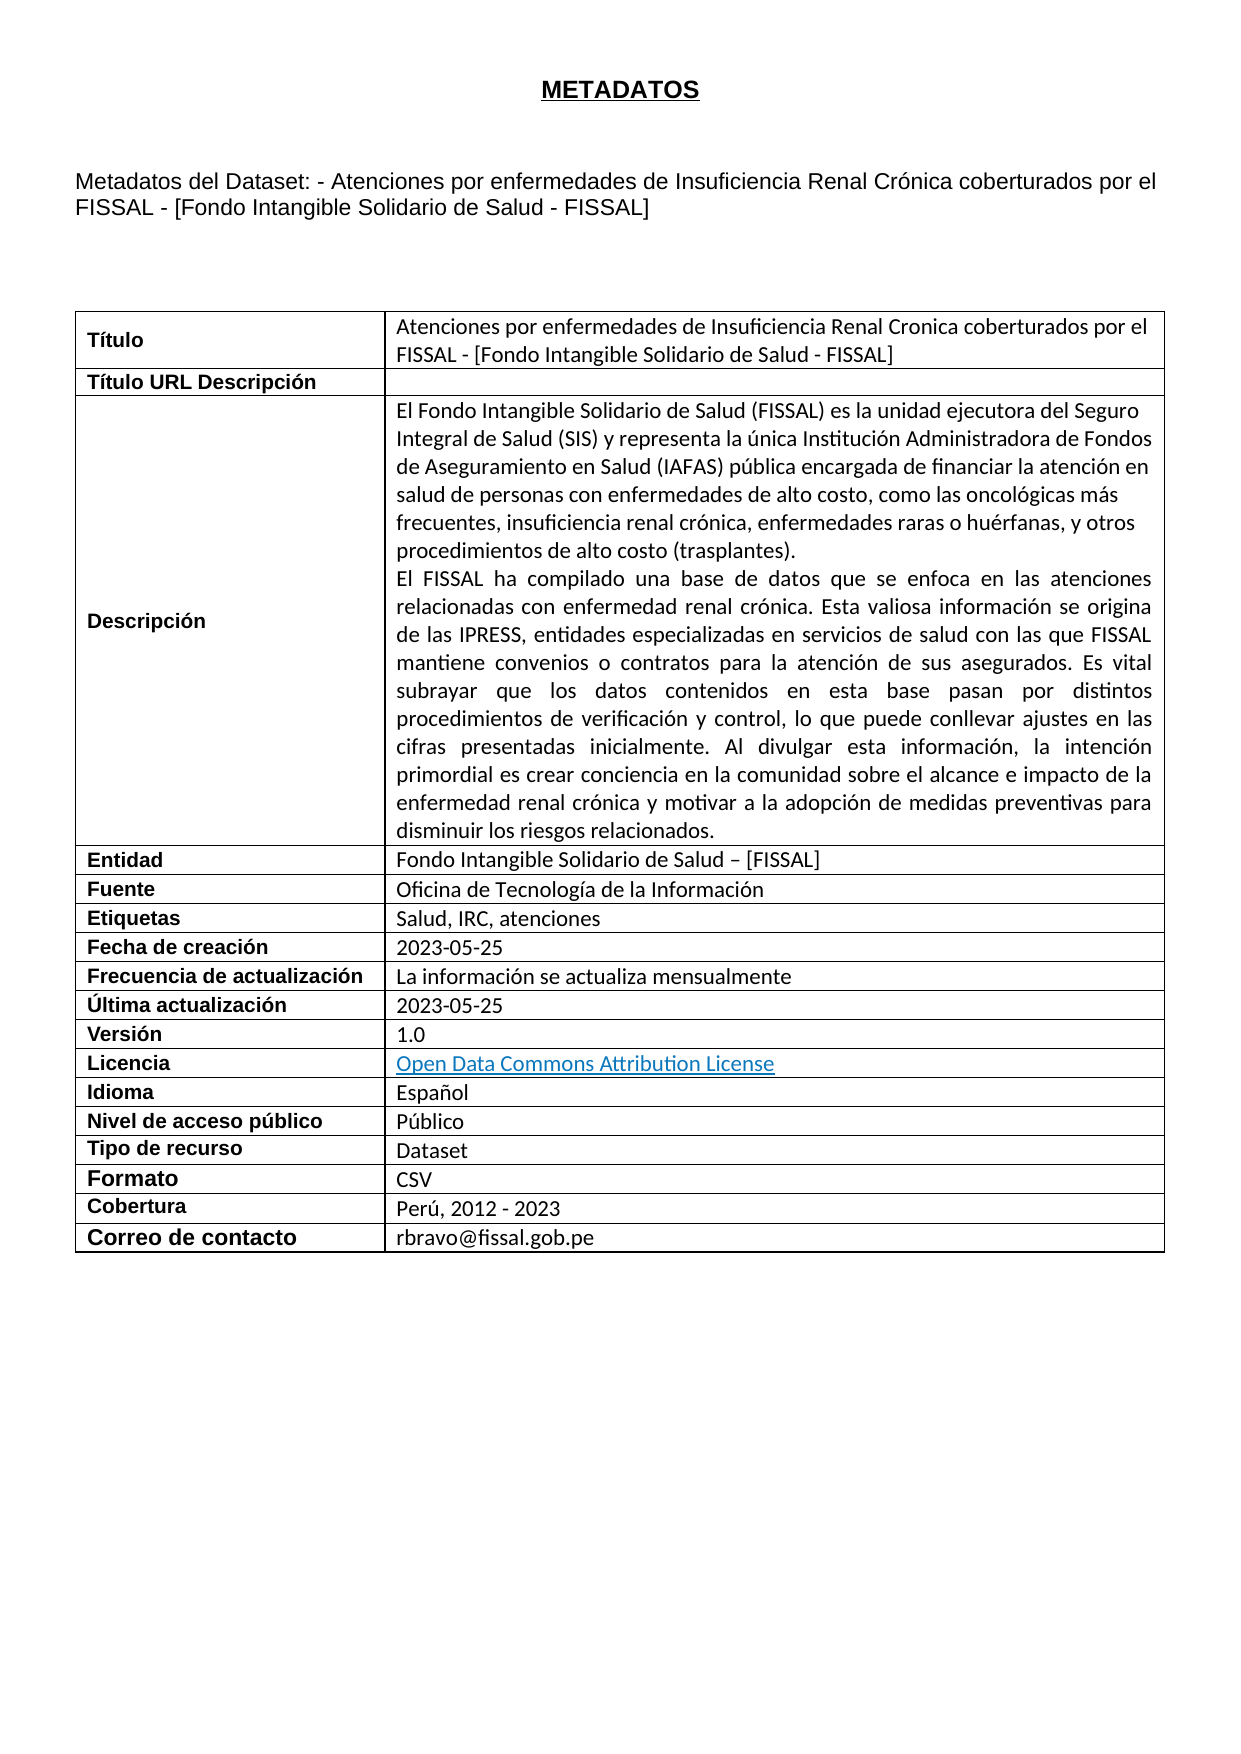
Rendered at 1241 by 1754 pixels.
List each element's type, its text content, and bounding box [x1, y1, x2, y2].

table_header Atenciones por enfermedades de Insuficiencia Renal Cronica coberturados por el FISSAL - [Fondo Intangible Solidario de Salud - FISSAL] [386, 312, 1164, 368]
table_cell 2023-05-25 [386, 991, 1164, 1019]
table_cell Open Data Commons Attribution License [386, 1049, 1164, 1077]
table_cell 1.0 [386, 1020, 1164, 1048]
text Metadatos del Dataset: - Atenciones por enfermedades de Insuficiencia Renal Crónica coberturados por el FISSAL - [Fondo Intangible Solidario de Salud - FISSAL] [75, 168, 1165, 221]
table_cell rbravo@fissal.gob.pe [386, 1224, 1164, 1251]
table_cell Entidad [76, 846, 384, 874]
table_header Título [76, 312, 384, 368]
table_cell Perú, 2012 - 2023 [386, 1194, 1164, 1222]
table_cell Oficina de Tecnología de la Información [386, 875, 1164, 903]
table_cell Tipo de recurso [76, 1136, 384, 1164]
table_cell Frecuencia de actualización [76, 962, 384, 990]
table_cell Última actualización [76, 991, 384, 1019]
table_cell Etiquetas [76, 904, 384, 932]
table_cell [386, 369, 1164, 395]
table_cell Correo de contacto [76, 1224, 384, 1251]
table_cell Descripción [76, 396, 384, 844]
table_cell Nivel de acceso público [76, 1107, 384, 1135]
table_cell 2023-05-25 [386, 933, 1164, 961]
table_cell Formato [76, 1165, 384, 1193]
table_cell Fondo Intangible Solidario de Salud – [FISSAL] [386, 846, 1164, 874]
table_cell Título URL Descripción [76, 369, 384, 395]
table_cell Fuente [76, 875, 384, 903]
table_cell Público [386, 1107, 1164, 1135]
table_cell CSV [386, 1165, 1164, 1193]
table_cell Dataset [386, 1136, 1164, 1164]
table_cell Fecha de creación [76, 933, 384, 961]
table_cell Cobertura [76, 1194, 384, 1222]
table_cell Idioma [76, 1078, 384, 1106]
table_cell Salud, IRC, atenciones [386, 904, 1164, 932]
table_cell La información se actualiza mensualmente [386, 962, 1164, 990]
table_cell Español [386, 1078, 1164, 1106]
text METADATOS [75, 75, 1165, 104]
table_cell El Fondo Intangible Solidario de Salud (FISSAL) es la unidad ejecutora del Seguro Integral de Salud (SIS) y representa la única Institución Administradora de Fondos de Aseguramiento en Salud (IAFAS) pública encargada de financiar la atención en salud de personas con enfermedades de alto costo, como las oncológicas más frecuentes, insuficiencia renal crónica, enfermedades raras o huérfanas, y otros procedimientos de alto costo (trasplantes). El FISSAL ha compilado una base de datos que se enfoca en las atenciones relacionadas con enfermedad renal crónica. Esta valiosa información se origina de las IPRESS, entidades especializadas en servicios de salud con las que FISSAL mantiene convenios o contratos para la atención de sus asegurados. Es vital subrayar que los datos contenidos en esta base pasan por distintos procedimientos de verificación y control, lo que puede conllevar ajustes en las cifras presentadas inicialmente. Al divulgar esta información, la intención primordial es crear conciencia en la comunidad sobre el alcance e impacto de la enfermedad renal crónica y motivar a la adopción de medidas preventivas para disminuir los riesgos relacionados. [386, 396, 1164, 844]
table_cell Versión [76, 1020, 384, 1048]
table_cell Licencia [76, 1049, 384, 1077]
